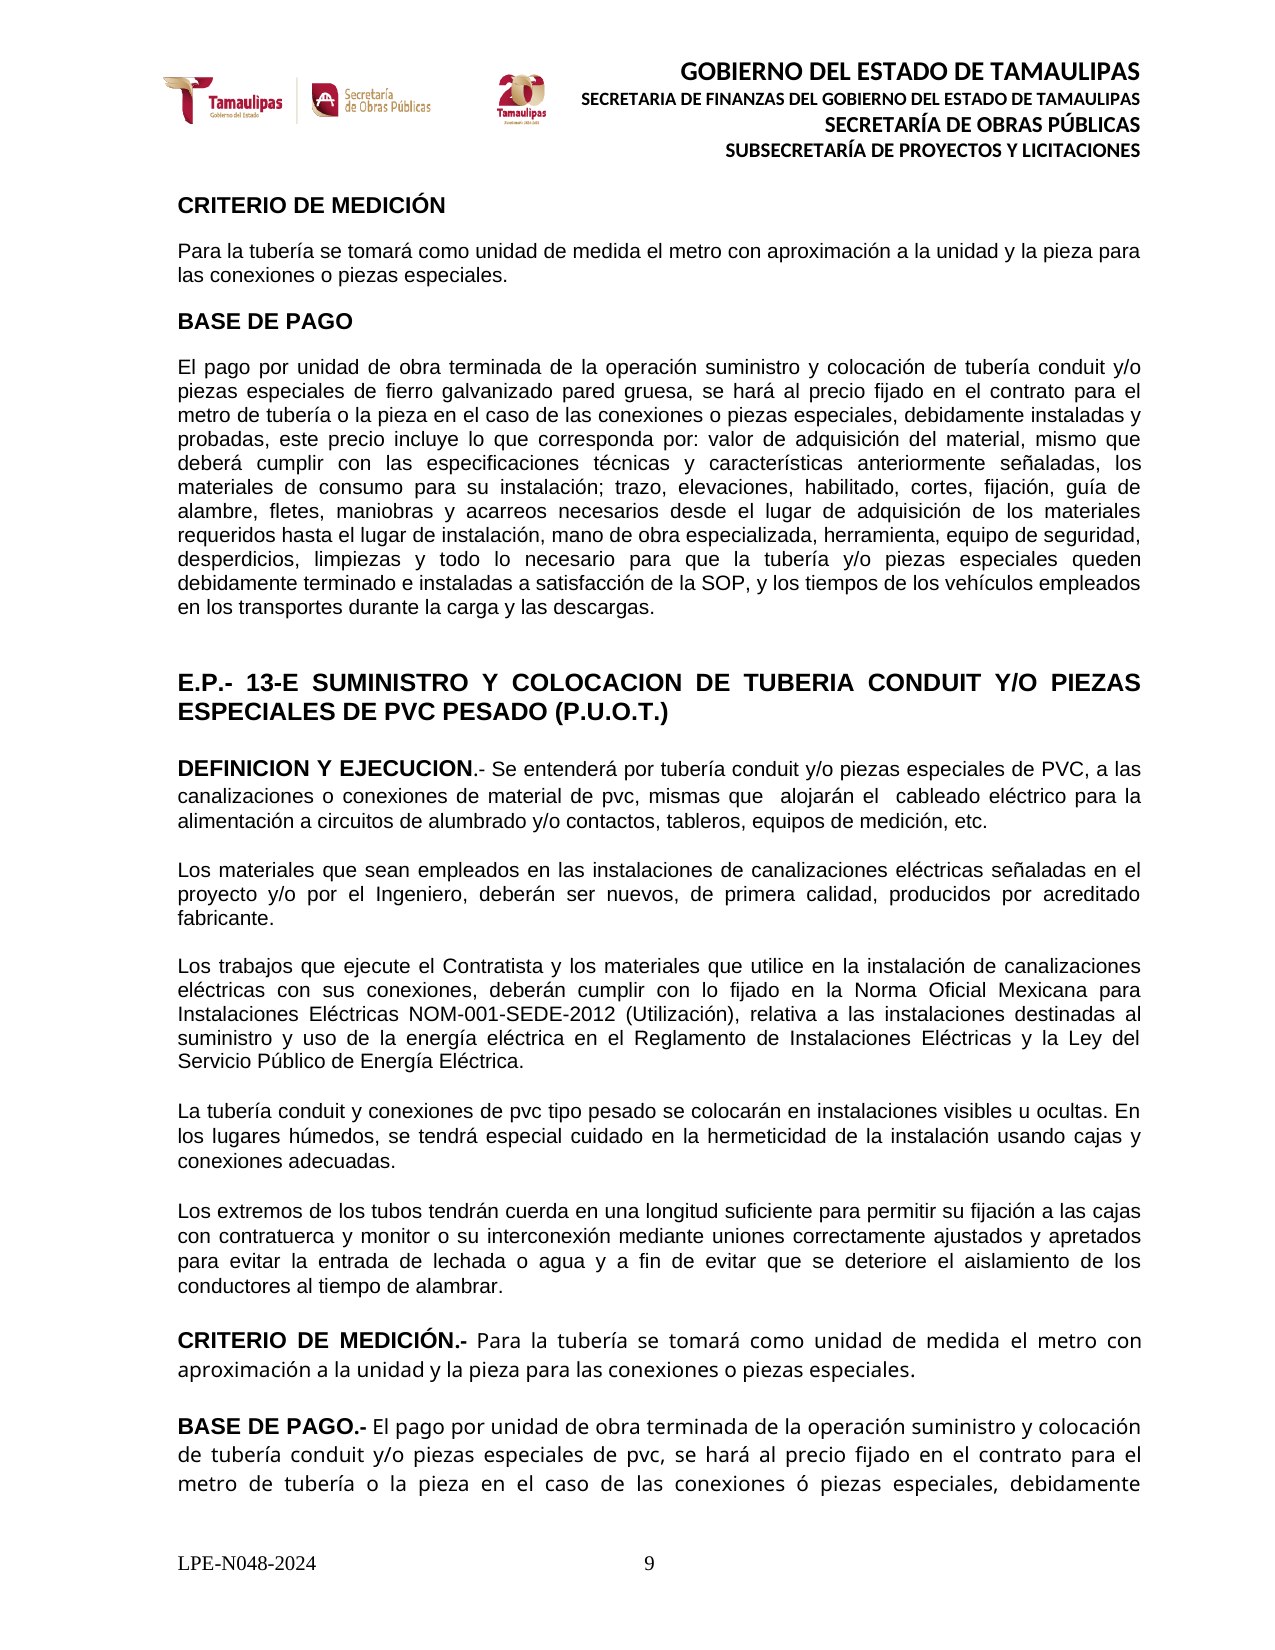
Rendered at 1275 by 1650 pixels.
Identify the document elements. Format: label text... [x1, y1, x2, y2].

text DEFINICION Y EJECUCION.- Se entenderá por tubería conduit y/o piezas especiales de PVC, a las canalizaciones o conexiones de material de pvc, mismas que alojarán el cableado eléctrico para la alimentación a circuitos de alumbrado y/o contactos, tableros, equipos de medición, etc. [177, 754, 1142, 833]
text Para la tubería se tomará como unidad de medida el metro con aproximación a la unidad y la pieza para las conexiones o piezas especiales. [177, 239, 1142, 287]
text CRITERIO DE MEDICIÓN.- Para la tubería se tomará como unidad de medida el metro con aproximación a la unidad y la pieza para las conexiones o piezas especiales. [177, 1327, 1142, 1383]
text El pago por unidad de obra terminada de la operación suministro y colocación de tubería conduit y/o piezas especiales de fierro galvanizado pared gruesa, se hará al precio fijado en el contrato para el metro de tubería o la pieza en el caso de las conexiones o piezas especiales, debidamente instaladas y probadas, este precio incluye lo que corresponda por: valor de adquisición del material, mismo que deberá cumplir con las especificaciones técnicas y características anteriormente señaladas, los materiales de consumo para su instalación; trazo, elevaciones, habilitado, cortes, fijación, guía de alambre, fletes, maniobras y acarreos necesarios desde el lugar de adquisición de los materiales requeridos hasta el lugar de instalación, mano de obra especializada, herramienta, equipo de seguridad, desperdicios, limpiezas y todo lo necesario para que la tubería y/o piezas especiales queden debidamente terminado e instaladas a satisfacción de la SOP, y los tiempos de los vehículos empleados en los transportes durante la carga y las descargas. [177, 355, 1142, 619]
text Los materiales que sean empleados en las instalaciones de canalizaciones eléctricas señaladas en el proyecto y/o por el Ingeniero, deberán ser nuevos, de primera calidad, producidos por acreditado fabricante. [177, 858, 1142, 929]
text CRITERIO DE MEDICIÓN [177, 192, 1142, 218]
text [177, 1412, 1142, 1497]
text E.P.- 13-E SUMINISTRO Y COLOCACION DE TUBERIA CONDUIT Y/O PIEZAS ESPECIALES DE PVC PESADO (P.U.O.T.) [177, 668, 1142, 726]
text Los trabajos que ejecute el Contratista y los materiales que utilice en la instalación de canalizaciones eléctricas con sus conexiones, deberán cumplir con lo fijado en la Norma Oficial Mexicana para Instalaciones Eléctricas NOM-001-SEDE-2012 (Utilización), relativa a las instalaciones destinadas al suministro y uso de la energía eléctrica en el Reglamento de Instalaciones Eléctricas y la Ley del Servicio Público de Energía Eléctrica. [177, 953, 1142, 1073]
picture [151, 67, 564, 131]
text La tubería conduit y conexiones de pvc tipo pesado se colocarán en instalaciones visibles u ocultas. En los lugares húmedos, se tendrá especial cuidado en la hermeticidad de la instalación usando cajas y conexiones adecuadas. [177, 1098, 1142, 1173]
text Los extremos de los tubos tendrán cuerda en una longitud suficiente para permitir su fijación a las cajas con contratuerca y monitor o su interconexión mediante uniones correctamente ajustados y apretados para evitar la entrada de lechada o agua y a fin de evitar que se deteriore el aislamiento de los conductores al tiempo de alambrar. [177, 1198, 1142, 1298]
text BASE DE PAGO [177, 308, 1142, 334]
